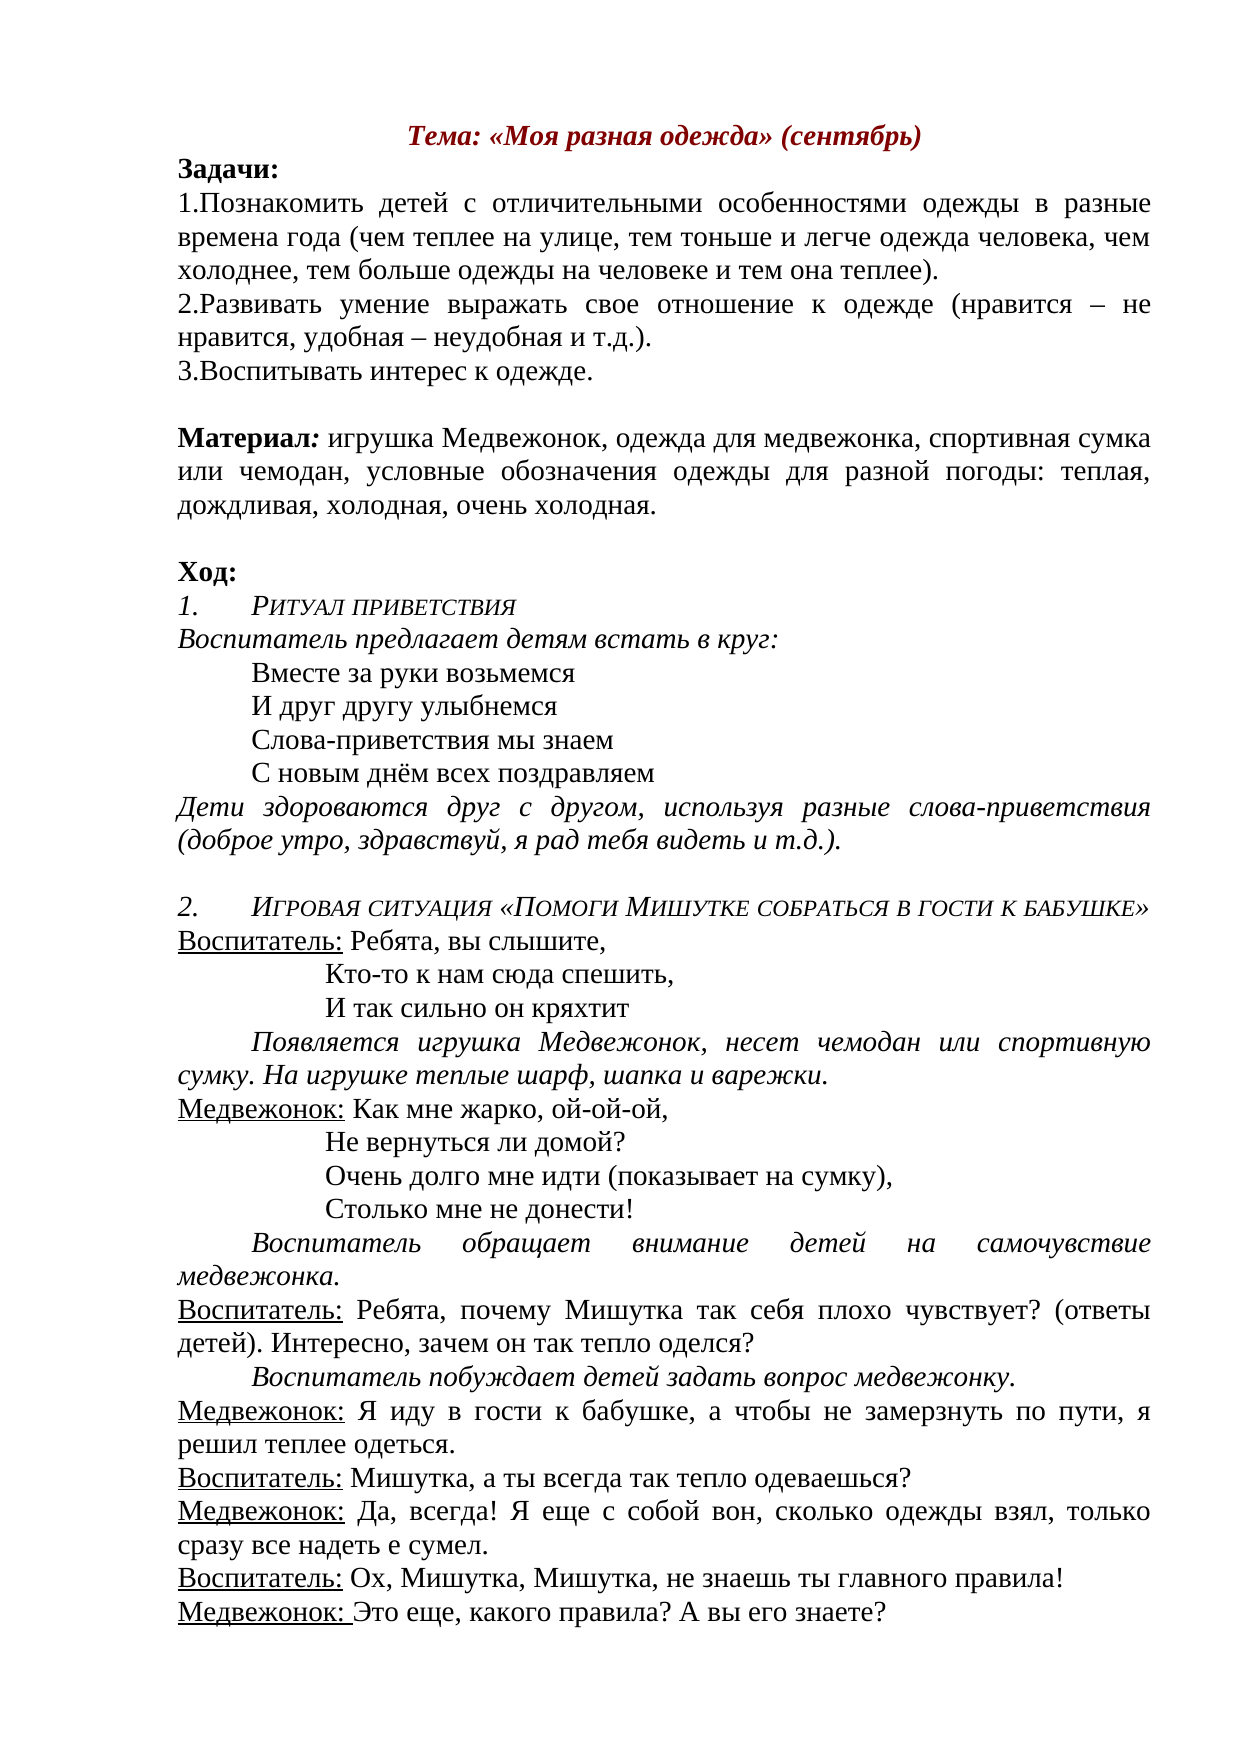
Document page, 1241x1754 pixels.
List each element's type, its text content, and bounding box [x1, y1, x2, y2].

text 1.Познакомить детей с отличительными особенностями одежды в разные времена года (чем теплее на улице, тем тоньше и легче одежда человека, чем холоднее, тем больше одежды на человеке и тем она теплее). [177, 185, 1152, 286]
text И так сильно он кряхтит [177, 990, 1152, 1024]
text Воспитатель побуждает детей задать вопрос медвежонку. [177, 1359, 1152, 1393]
text Задачи: [177, 152, 1152, 185]
list Ритуал приветствия [177, 588, 1152, 621]
text Воспитатель: Ох, Мишутка, Мишутка, не знаешь ты главного правила! [177, 1560, 1152, 1594]
list Игровая ситуация «Помоги Мишутке собраться в гости к бабушке» [177, 889, 1152, 923]
text Очень долго мне идти (показывает на сумку), [177, 1158, 1152, 1191]
text Появляется игрушка Медвежонок, несет чемодан или спортивную сумку. На игрушке теплые шарф, шапка и варежки. [177, 1024, 1152, 1091]
text Воспитатель: Мишутка, а ты всегда так тепло одеваешься? [177, 1460, 1152, 1493]
text Вместе за руки возьмемся [177, 655, 1152, 688]
text Не вернуться ли домой? [177, 1124, 1152, 1158]
text Медвежонок: Я иду в гости к бабушке, а чтобы не замерзнуть по пути, я решил теплее одеться. [177, 1393, 1152, 1460]
text Тема: «Моя разная одежда» (сентябрь) [177, 118, 1152, 152]
text Воспитатель обращает внимание детей на самочувствие медвежонка. [177, 1225, 1152, 1292]
text И друг другу улыбнемся [177, 688, 1152, 722]
text Воспитатель предлагает детям встать в круг: [177, 621, 1152, 655]
text Дети здороваются друг с другом, используя разные слова-приветствия (доброе утро, здравствуй, я рад тебя видеть и т.д.). [177, 789, 1152, 856]
text Кто-то к нам сюда спешить, [177, 957, 1152, 990]
text Столько мне не донести! [177, 1191, 1152, 1225]
text Медвежонок: Это еще, какого правила? А вы его знаете? [177, 1594, 1152, 1627]
text Материал: игрушка Медвежонок, одежда для медвежонка, спортивная сумка или чемодан, условные обозначения одежды для разной погоды: теплая, дождливая, холодная, очень холодная. [177, 420, 1152, 521]
text С новым днём всех поздравляем [177, 755, 1152, 789]
text Воспитатель: Ребята, вы слышите, [177, 923, 1152, 957]
text 2.Развивать умение выражать свое отношение к одежде (нравится – не нравится, удобная – неудобная и т.д.). [177, 286, 1152, 353]
text Ход: [177, 554, 1152, 588]
text Воспитатель: Ребята, почему Мишутка так себя плохо чувствует? (ответы детей). Интересно, зачем он так тепло оделся? [177, 1292, 1152, 1359]
text Слова-приветствия мы знаем [177, 722, 1152, 755]
text Медвежонок: Да, всегда! Я еще с собой вон, сколько одежды взял, только сразу все надеть е сумел. [177, 1493, 1152, 1560]
text Медвежонок: Как мне жарко, ой-ой-ой, [177, 1091, 1152, 1124]
text 3.Воспитывать интерес к одежде. [177, 353, 1152, 386]
